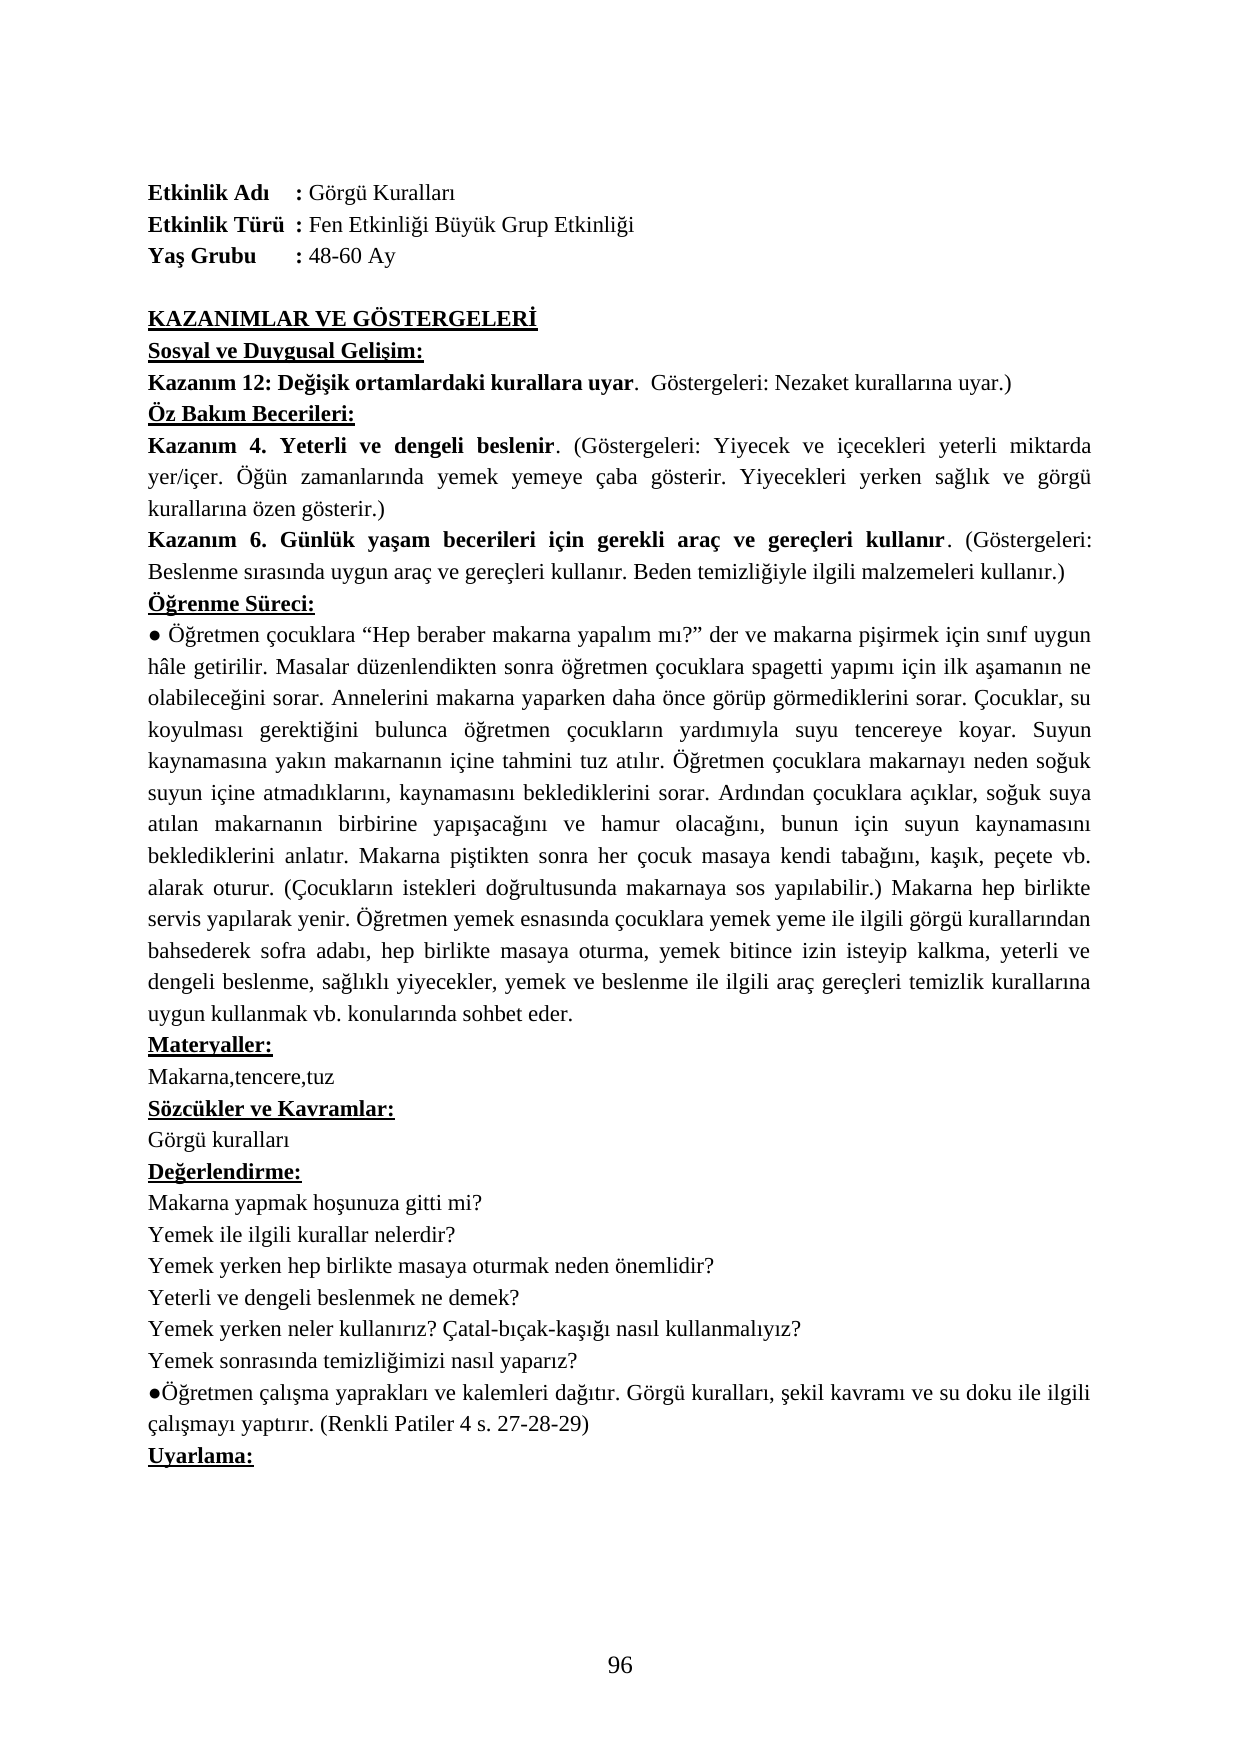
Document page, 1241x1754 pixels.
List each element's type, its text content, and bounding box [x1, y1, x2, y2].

text Makarna yapmak hoşunuza gitti mi? [148, 1189, 1092, 1216]
text ●Öğretmen çalışma yaprakları ve kalemleri dağıtır. Görgü kuralları, şekil kavramı ve su doku ile ilgili çalışmayı yaptırır. (Renkli Patiler 4 s. 27-28-29) [148, 1379, 1092, 1437]
text Yeterli ve dengeli beslenmek ne demek? [148, 1284, 1092, 1310]
text Öğrenme Süreci: [148, 589, 1092, 616]
text Görgü kuralları [148, 1126, 1092, 1152]
text Yemek ile ilgili kurallar nelerdir? [148, 1221, 1092, 1247]
text Kazanım 6. Günlük yaşam becerileri için gerekli araç ve gereçleri kullanır. (Göstergeleri: Beslenme sırasında uygun araç ve gereçleri kullanır. Beden temizliğiyle ilgili malzemeleri kullanır.) [148, 526, 1092, 584]
text Yemek sonrasında temizliğimizi nasıl yaparız? [148, 1347, 1092, 1373]
text Yaş Grubu : 48-60 Ay [148, 242, 1092, 269]
text Değerlendirme: [148, 1158, 1092, 1184]
text Materyaller: [148, 1031, 1092, 1058]
text Kazanım 4. Yeterli ve dengeli beslenir. (Göstergeleri: Yiyecek ve içecekleri yeterli miktarda yer/içer. Öğün zamanlarında yemek yemeye çaba gösterir. Yiyecekleri yerken sağlık ve görgü kurallarına özen gösterir.) [148, 432, 1092, 521]
text Etkinlik Adı : Görgü Kuralları [148, 179, 1092, 206]
text Makarna,tencere,tuz [148, 1063, 1092, 1089]
text KAZANIMLAR VE GÖSTERGELERİ [148, 306, 1092, 332]
text Kazanım 12: Değişik ortamlardaki kurallara uyar. Göstergeleri: Nezaket kurallarına uyar.) [148, 369, 1092, 395]
text Sözcükler ve Kavramlar: [148, 1094, 1092, 1121]
text Sosyal ve Duygusal Gelişim: [148, 337, 1092, 363]
text Öz Bakım Becerileri: [148, 400, 1092, 427]
text Uyarlama: [148, 1442, 1092, 1468]
text ● Öğretmen çocuklara “Hep beraber makarna yapalım mı?” der ve makarna pişirmek için sınıf uygun hâle getirilir. Masalar düzenlendikten sonra öğretmen çocuklara spagetti yapımı için ilk aşamanın ne olabileceğini sorar. Annelerini makarna yaparken daha önce görüp görmediklerini sorar. Çocuklar, su koyulması gerektiğini bulunca öğretmen çocukların yardımıyla suyu tencereye koyar. Suyun kaynamasına yakın makarnanın içine tahmini tuz atılır. Öğretmen çocuklara makarnayı neden soğuk suyun içine atmadıklarını, kaynamasını beklediklerini sorar. Ardından çocuklara açıklar, soğuk suya atılan makarnanın birbirine yapışacağını ve hamur olacağını, bunun için suyun kaynamasını beklediklerini anlatır. Makarna piştikten sonra her çocuk masaya kendi tabağını, kaşık, peçete vb. alarak oturur. (Çocukların istekleri doğrultusunda makarnaya sos yapılabilir.) Makarna hep birlikte servis yapılarak yenir. Öğretmen yemek esnasında çocuklara yemek yeme ile ilgili görgü kurallarından bahsederek sofra adabı, hep birlikte masaya oturma, yemek bitince izin isteyip kalkma, yeterli ve dengeli beslenme, sağlıklı yiyecekler, yemek ve beslenme ile ilgili araç gereçleri temizlik kurallarına uygun kullanmak vb. konularında sohbet eder. [148, 621, 1092, 1026]
text Yemek yerken hep birlikte masaya oturmak neden önemlidir? [148, 1252, 1092, 1279]
text Yemek yerken neler kullanırız? Çatal-bıçak-kaşığı nasıl kullanmalıyız? [148, 1316, 1092, 1342]
text Etkinlik Türü : Fen Etkinliği Büyük Grup Etkinliği [148, 211, 1092, 237]
